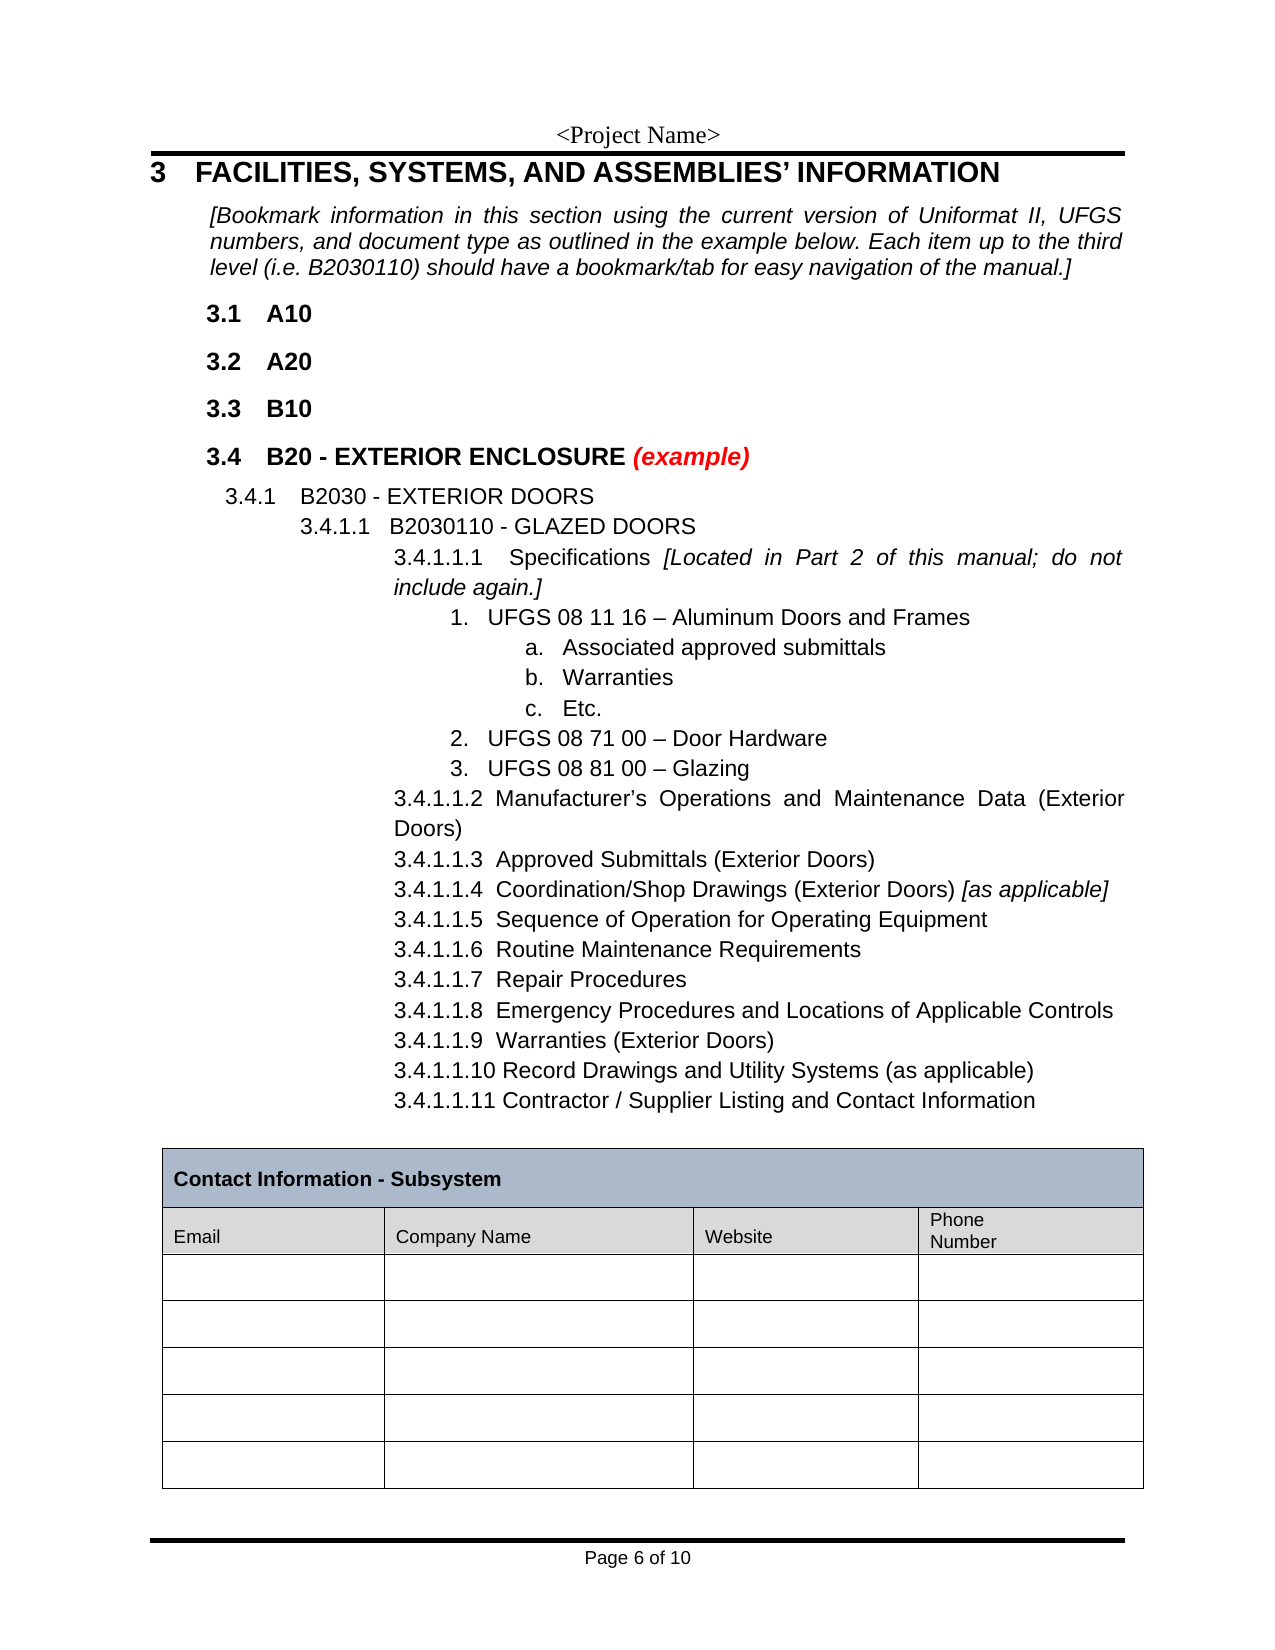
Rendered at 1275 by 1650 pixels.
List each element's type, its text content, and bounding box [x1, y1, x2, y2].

text 3.4.1.1.9 Warranties (Exterior Doors) [394, 1027, 1125, 1053]
table_cell [919, 1442, 1143, 1487]
text 3.4.1.1.7 Repair Procedures [394, 966, 1125, 993]
table_cell [919, 1255, 1143, 1300]
table_cell [385, 1348, 693, 1394]
text 3.4.1.1.11 Contractor / Supplier Listing and Contact Information [394, 1087, 1125, 1114]
table_cell [694, 1348, 918, 1394]
table_cell [385, 1395, 693, 1441]
text 3.4.1.1.5 Sequence of Operation for Operating Equipment [394, 906, 1125, 932]
table_cell Company Name [385, 1208, 693, 1253]
text 3.4.1.1.3 Approved Submittals (Exterior Doors) [394, 846, 1125, 872]
text 3.4.1.1.8 Emergency Procedures and Locations of Applicable Controls [394, 997, 1125, 1023]
text 3.4.1.1.2 Manufacturer’s Operations and Maintenance Data (Exterior Doors) [394, 785, 1125, 842]
table_cell [385, 1301, 693, 1347]
table_cell [385, 1442, 693, 1487]
subtitle A10 [206, 299, 1125, 328]
table_cell [163, 1442, 384, 1487]
list UFGS 08 71 00 – Door Hardware [450, 725, 1125, 751]
table_cell [694, 1301, 918, 1347]
text 3.4.1.1.1 Specifications [Located in Part 2 of this manual; do not include again.] [394, 543, 1125, 600]
table_cell [919, 1395, 1143, 1441]
text [Bookmark information in this section using the current version of Uniformat II, UFGS numbers, and document type as outlined in the example below. Each item up to the third level (i.e. B2030110) should have a bookmark/tab for easy navigation of the manual.] [210, 202, 1125, 281]
text 3.4.1.1.10 Record Drawings and Utility Systems (as applicable) [394, 1057, 1125, 1083]
list Associated approved submittals [525, 634, 1125, 661]
subtitle B20 - EXTERIOR ENCLOSURE (example) [206, 442, 1125, 471]
list UFGS 08 81 00 – Glazing [450, 755, 1125, 781]
table_cell Phone Number [919, 1208, 1143, 1253]
table_cell Website [694, 1208, 918, 1253]
text 3.4.1.1 B2030110 - GLAZED DOORS [300, 513, 1125, 540]
table_cell [919, 1301, 1143, 1347]
table_cell [694, 1442, 918, 1487]
subtitle FACILITIES, SYSTEMS, AND ASSEMBLIES’ INFORMATION [150, 156, 1125, 189]
table_cell [163, 1255, 384, 1300]
table_header Contact Information - Subsystem [163, 1149, 1143, 1207]
subtitle A20 [206, 347, 1125, 376]
text 3.4.1.1.6 Routine Maintenance Requirements [394, 936, 1125, 963]
list UFGS 08 11 16 – Aluminum Doors and Frames [450, 604, 1125, 630]
table_cell [694, 1255, 918, 1300]
subtitle B10 [206, 394, 1125, 423]
list Etc. [525, 694, 1125, 721]
table_cell [163, 1395, 384, 1441]
text 3.4.1.1.4 Coordination/Shop Drawings (Exterior Doors) [as applicable] [394, 876, 1125, 902]
table_cell Email [163, 1208, 384, 1253]
table_cell [919, 1348, 1143, 1394]
table_cell [163, 1348, 384, 1394]
list Warranties [525, 664, 1125, 691]
table_cell [385, 1255, 693, 1300]
table_cell [694, 1395, 918, 1441]
text 3.4.1 B2030 - EXTERIOR DOORS [225, 483, 1125, 509]
table_cell [163, 1301, 384, 1347]
